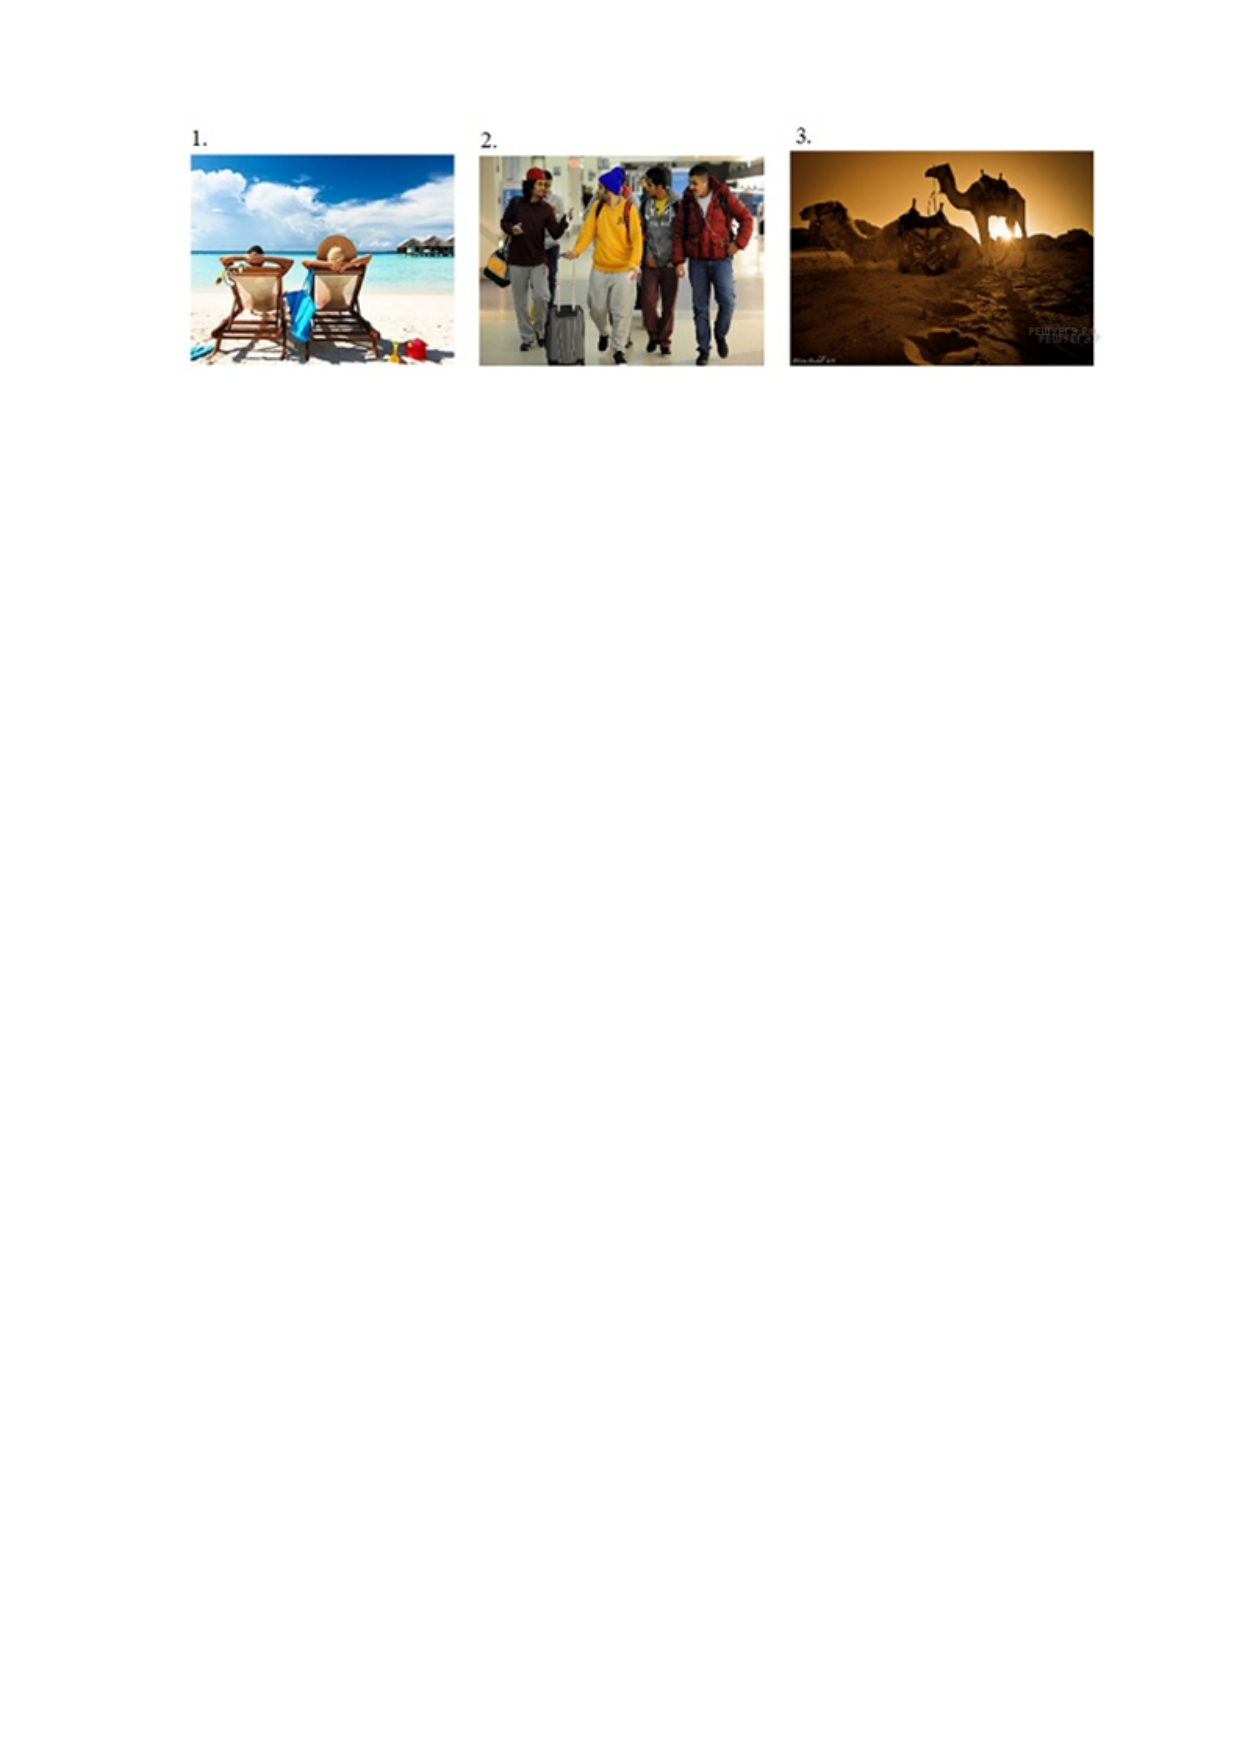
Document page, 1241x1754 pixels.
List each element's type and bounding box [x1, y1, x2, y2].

picture [177, 118, 1103, 373]
